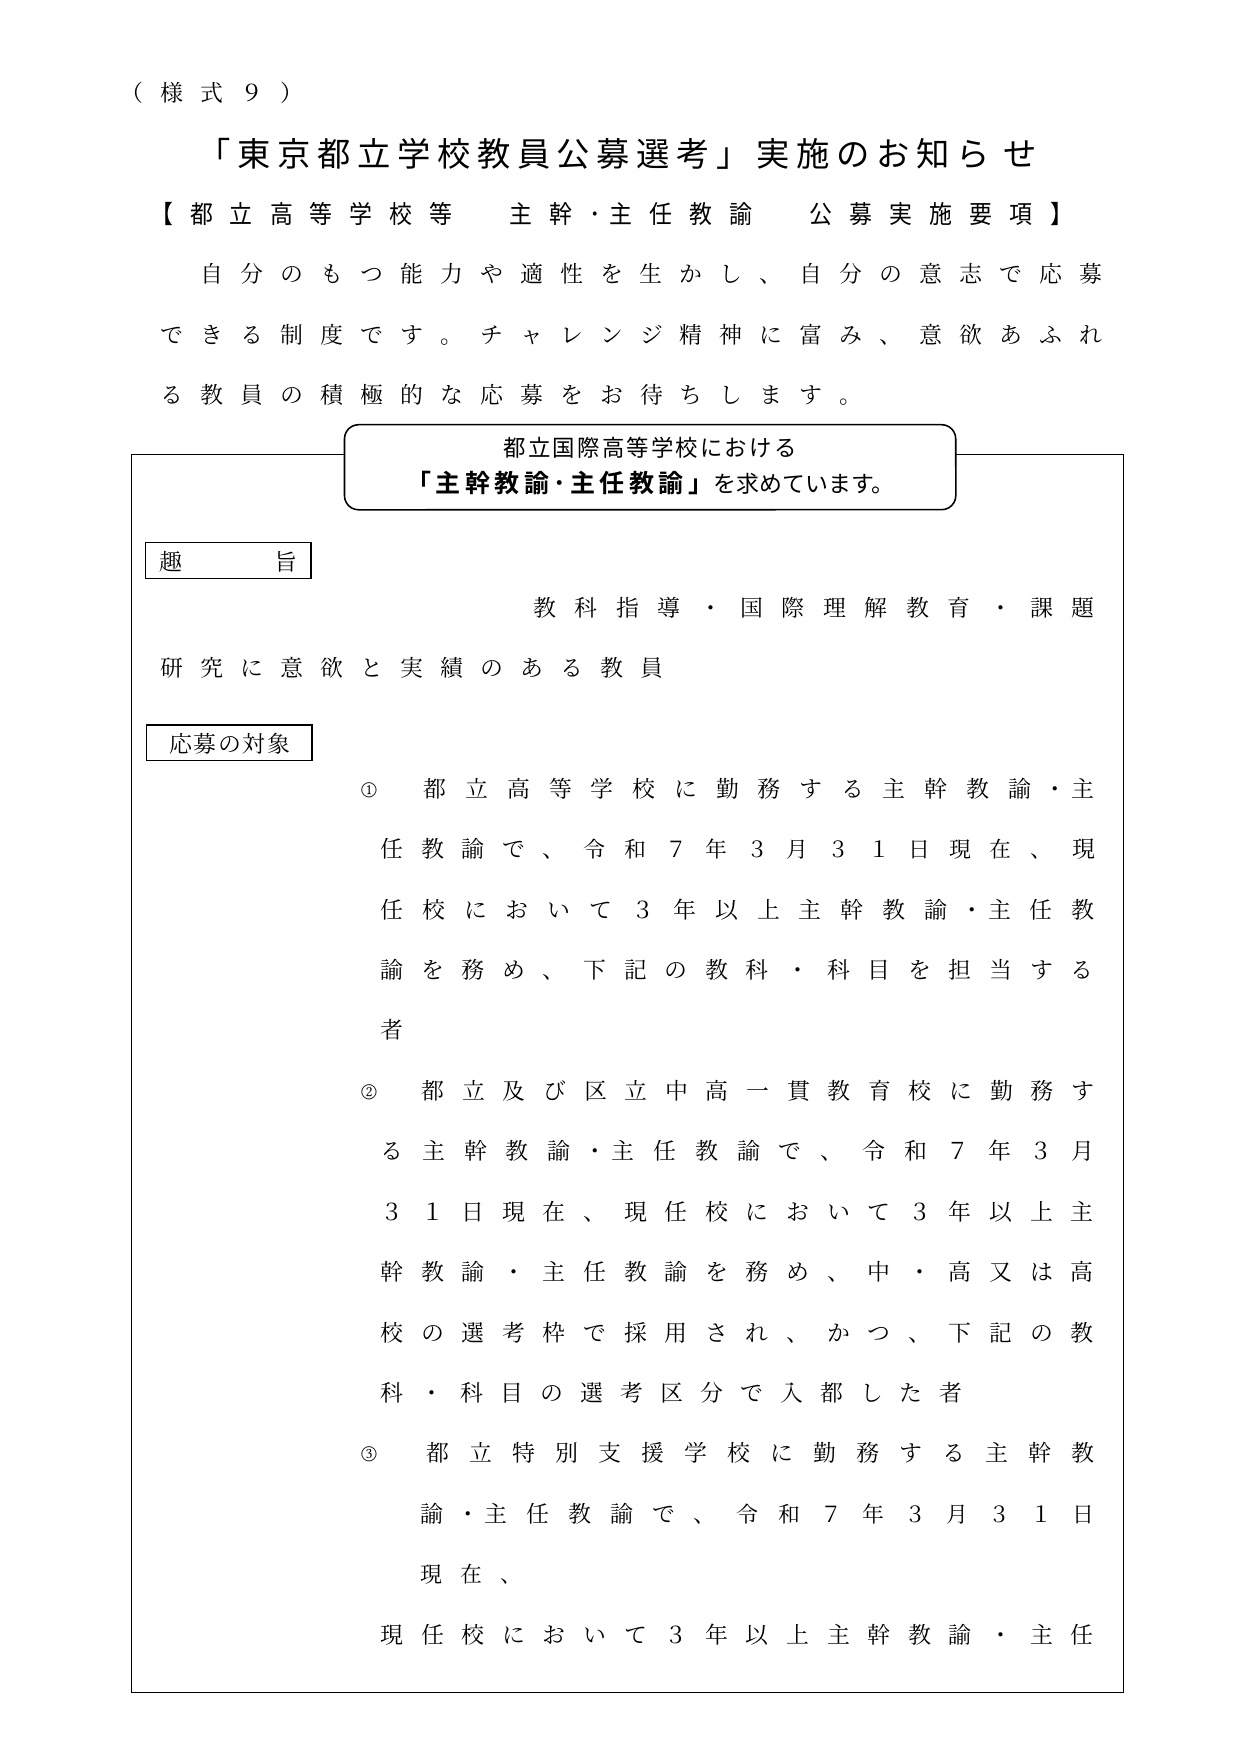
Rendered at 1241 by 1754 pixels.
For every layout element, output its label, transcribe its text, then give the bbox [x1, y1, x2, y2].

text 【都立高等学校等 主幹･主任教諭 公募実施要項】 [120, 182, 1120, 243]
text 自分のもつ能力や適性を生かし、自分の意志で応募できる制度です。チャレンジ精神に富み、意欲あふれる教員の積極的な応募をお待ちします。 [120, 243, 1120, 424]
text 「東京都立学校教員公募選考」実施のお知らせ [120, 122, 1120, 182]
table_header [132, 455, 1123, 1692]
text （様式９） [120, 61, 1120, 122]
